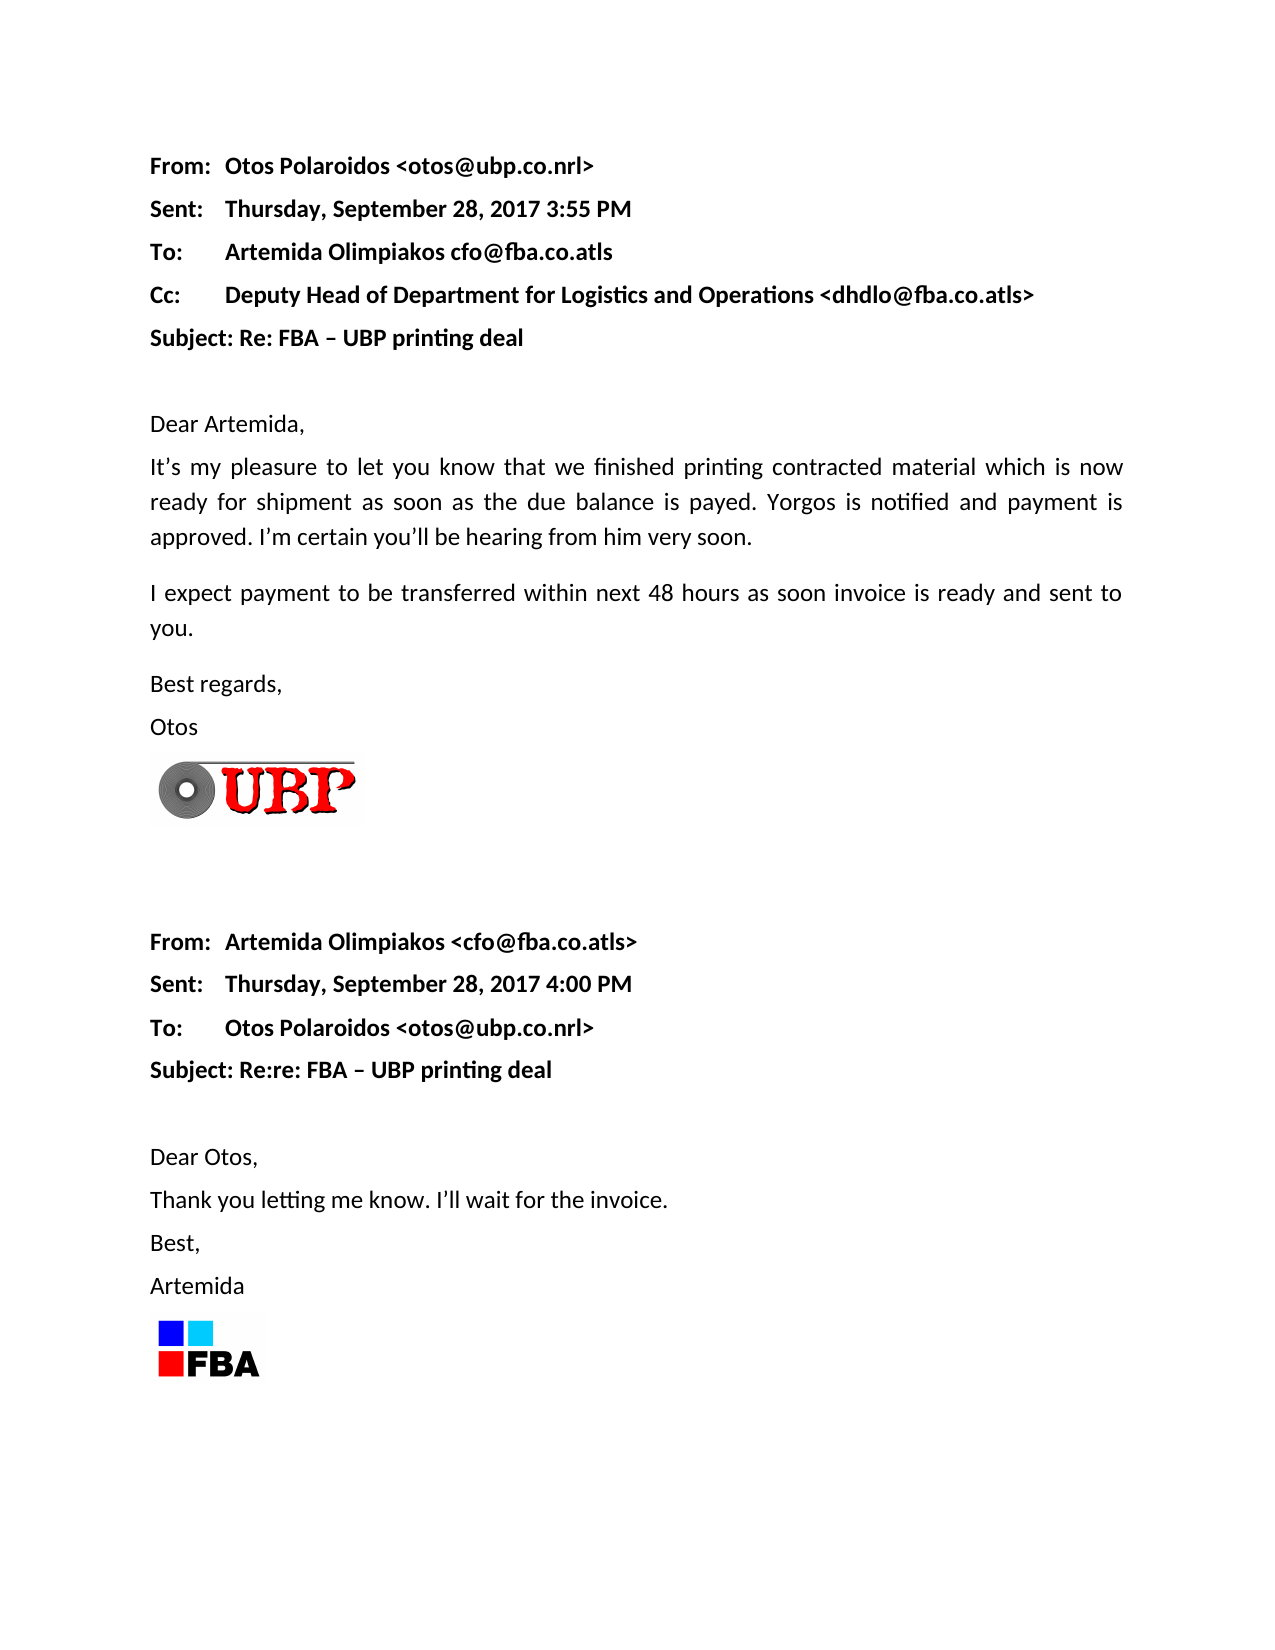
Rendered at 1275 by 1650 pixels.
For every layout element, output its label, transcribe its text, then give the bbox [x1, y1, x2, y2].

text It’s my pleasure to let you know that we finished printing contracted material which is now ready for shipment as soon as the due balance is payed. Yorgos is notified and payment is approved. I’m certain you’ll be hearing from him very soon. [150, 451, 1125, 552]
text Best regards, [150, 668, 1125, 698]
text Dear Otos, [150, 1141, 1125, 1171]
text I expect payment to be transferred within next 48 hours as soon invoice is ready and sent to you. [150, 577, 1125, 642]
picture [150, 1312, 268, 1385]
text Subject: Re:re: FBA – UBP printing deal [150, 1055, 1125, 1085]
text Sent: Thursday, September 28, 2017 4:00 PM [150, 969, 1125, 999]
picture [150, 753, 364, 827]
text Dear Artemida, [150, 408, 1125, 439]
text To: Otos Polaroidos <otos@ubp.co.nrl> [150, 1012, 1125, 1042]
text Sent: Thursday, September 28, 2017 3:55 PM [150, 193, 1125, 223]
text From: Otos Polaroidos <otos@ubp.co.nrl> [150, 150, 1125, 181]
text Otos [150, 711, 1125, 741]
text Subject: Re: FBA – UBP printing deal [150, 322, 1125, 353]
text From: Artemida Olimpiakos <cfo@fba.co.atls> [150, 926, 1125, 956]
text To: Artemida Olimpiakos cfo@fba.co.atls [150, 236, 1125, 267]
text Best, [150, 1227, 1125, 1257]
text Cc: Deputy Head of Department for Logistics and Operations <dhdlo@fba.co.atls> [150, 279, 1125, 309]
text Artemida [150, 1270, 1125, 1300]
text Thank you letting me know. I’ll wait for the invoice. [150, 1184, 1125, 1214]
